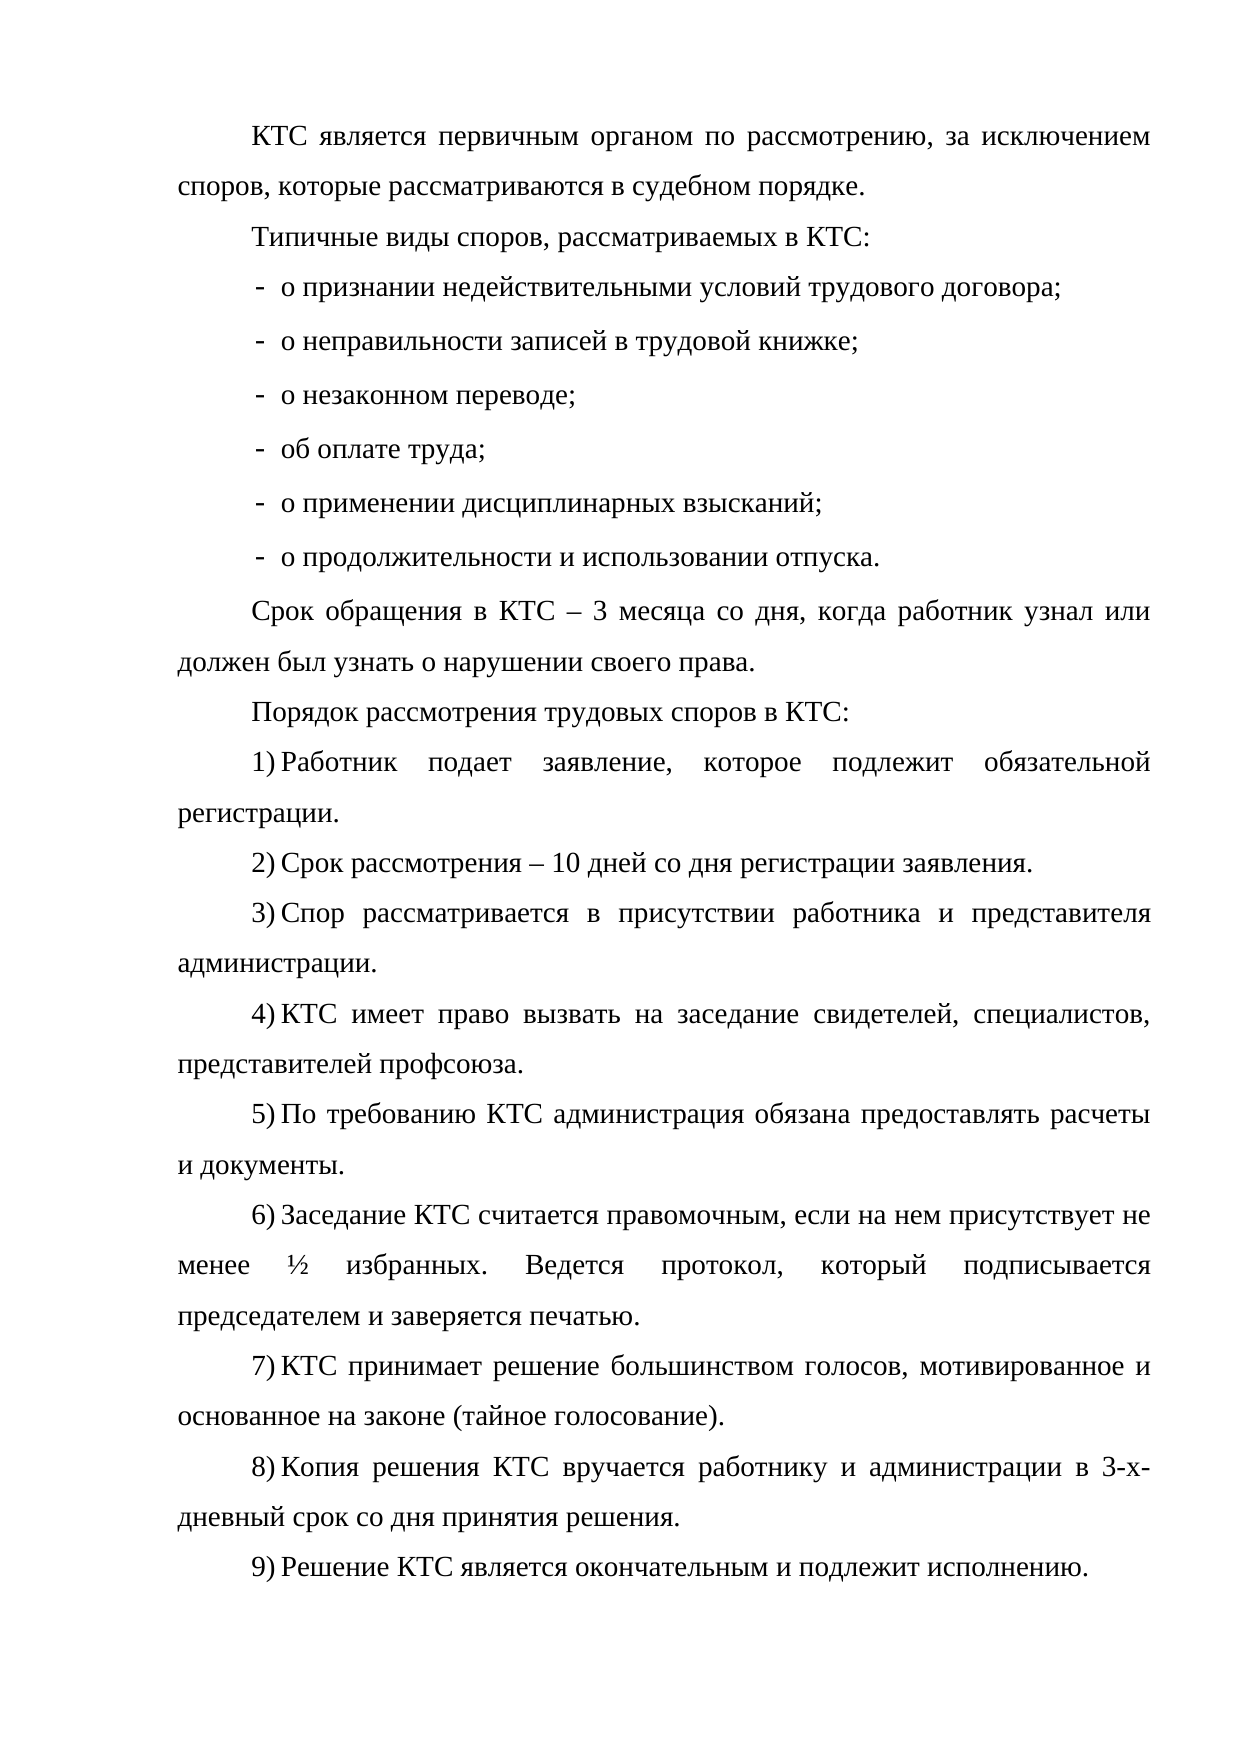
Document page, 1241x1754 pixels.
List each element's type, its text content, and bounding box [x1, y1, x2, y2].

list Срок рассмотрения – 10 дней со дня регистрации заявления. [177, 845, 1152, 878]
list о неправильности записей в трудовой книжке; [177, 323, 1152, 359]
list о признании недействительными условий трудового договора; [177, 269, 1152, 305]
list Заседание КТС считается правомочным, если на нем присутствует не менее ½ избранных. Ведется протокол, который подписывается председателем и заверяется печатью. [177, 1197, 1152, 1331]
list КТС имеет право вызвать на заседание свидетелей, специалистов, представителей профсоюза. [177, 996, 1152, 1080]
list Решение КТС является окончательным и подлежит исполнению. [177, 1549, 1152, 1583]
list о незаконном переводе; [177, 377, 1152, 413]
list о продолжительности и использовании отпуска. [177, 539, 1152, 575]
list о применении дисциплинарных взысканий; [177, 485, 1152, 521]
text Типичные виды споров, рассматриваемых в КТС: [177, 219, 1152, 252]
list По требованию КТС администрация обязана предоставлять расчеты и документы. [177, 1097, 1152, 1180]
text Порядок рассмотрения трудовых споров в КТС: [177, 694, 1152, 728]
list Спор рассматривается в присутствии работника и представителя администрации. [177, 895, 1152, 979]
text Срок обращения в КТС – 3 месяца со дня, когда работник узнал или должен был узнать о нарушении своего права. [177, 593, 1152, 677]
list Копия решения КТС вручается работнику и администрации в 3-х-дневный срок со дня принятия решения. [177, 1449, 1152, 1533]
text КТС является первичным органом по рассмотрению, за исключением споров, которые рассматриваются в судебном порядке. [177, 118, 1152, 202]
list КТС принимает решение большинством голосов, мотивированное и основанное на законе (тайное голосование). [177, 1348, 1152, 1432]
list об оплате труда; [177, 431, 1152, 467]
list Работник подает заявление, которое подлежит обязательной регистрации. [177, 744, 1152, 828]
